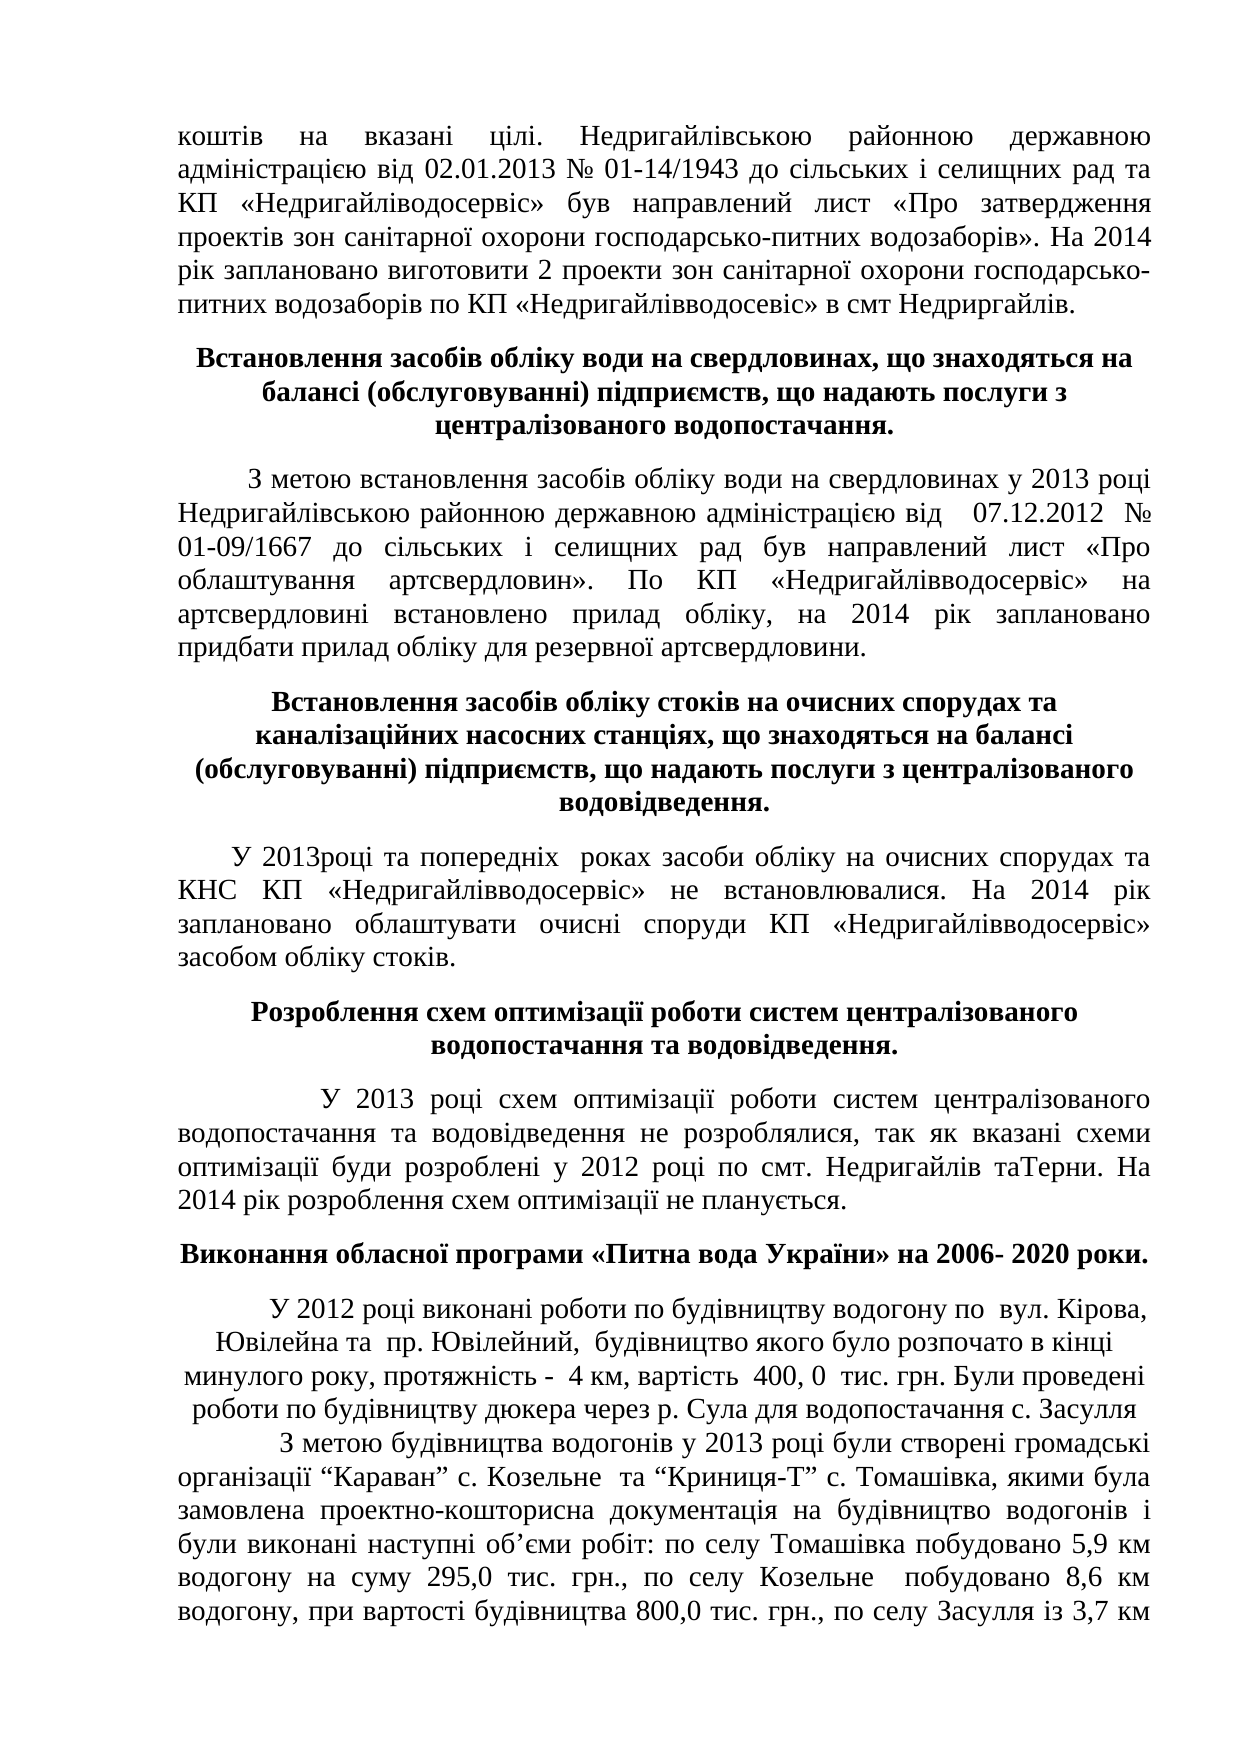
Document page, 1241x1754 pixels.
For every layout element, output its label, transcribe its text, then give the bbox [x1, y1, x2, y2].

text Розроблення схем оптимізації роботи систем централізованого водопостачання та водовідведення. [177, 994, 1152, 1061]
text З метою встановлення засобів обліку води на свердловинах у 2013 році Недригайлівською районною державною адміністрацією від 07.12.2012 № 01-09/1667 до сільських і селищних рад був направлений лист «Про облаштування артсвердловин». По КП «Недригайлівводосервіс» на артсвердловині встановлено прилад обліку, на 2014 рік заплановано придбати прилад обліку для резервної артсвердловини. [177, 462, 1152, 663]
text У 2012 році виконані роботи по будівництву водогону по вул. Кірова, Ювілейна та пр. Ювілейний, будівництво якого було розпочато в кінці минулого року, протяжність - 4 км, вартість 400, 0 тис. грн. Були проведені роботи по будівництву дюкера через р. Сула для водопостачання с. Засулля [177, 1291, 1152, 1425]
text Встановлення засобів обліку води на свердловинах, що знаходяться на балансі (обслуговуванні) підприємств, що надають послуги з централізованого водопостачання. [177, 340, 1152, 441]
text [177, 1425, 1152, 1626]
text У 2013 році схем оптимізації роботи систем централізованого водопостачання та водовідведення не розроблялися, так як вказані схеми оптимізації буди розроблені у 2012 році по смт. Недригайлів таТерни. На 2014 рік розроблення схем оптимізації не планується. [177, 1082, 1152, 1216]
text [177, 118, 1152, 319]
text Встановлення засобів обліку стоків на очисних спорудах та каналізаційних насосних станціях, що знаходяться на балансі (обслуговуванні) підприємств, що надають послуги з централізованого водовідведення. [177, 684, 1152, 818]
text У 2013році та попередніх роках засоби обліку на очисних спорудах та КНС КП «Недригайлівводосервіс» не встановлювалися. На 2014 рік заплановано облаштувати очисні споруди КП «Недригайлівводосервіс» засобом обліку стоків. [177, 839, 1152, 973]
text Виконання обласної програми «Питна вода України» на 2006- 2020 роки. [177, 1237, 1152, 1270]
